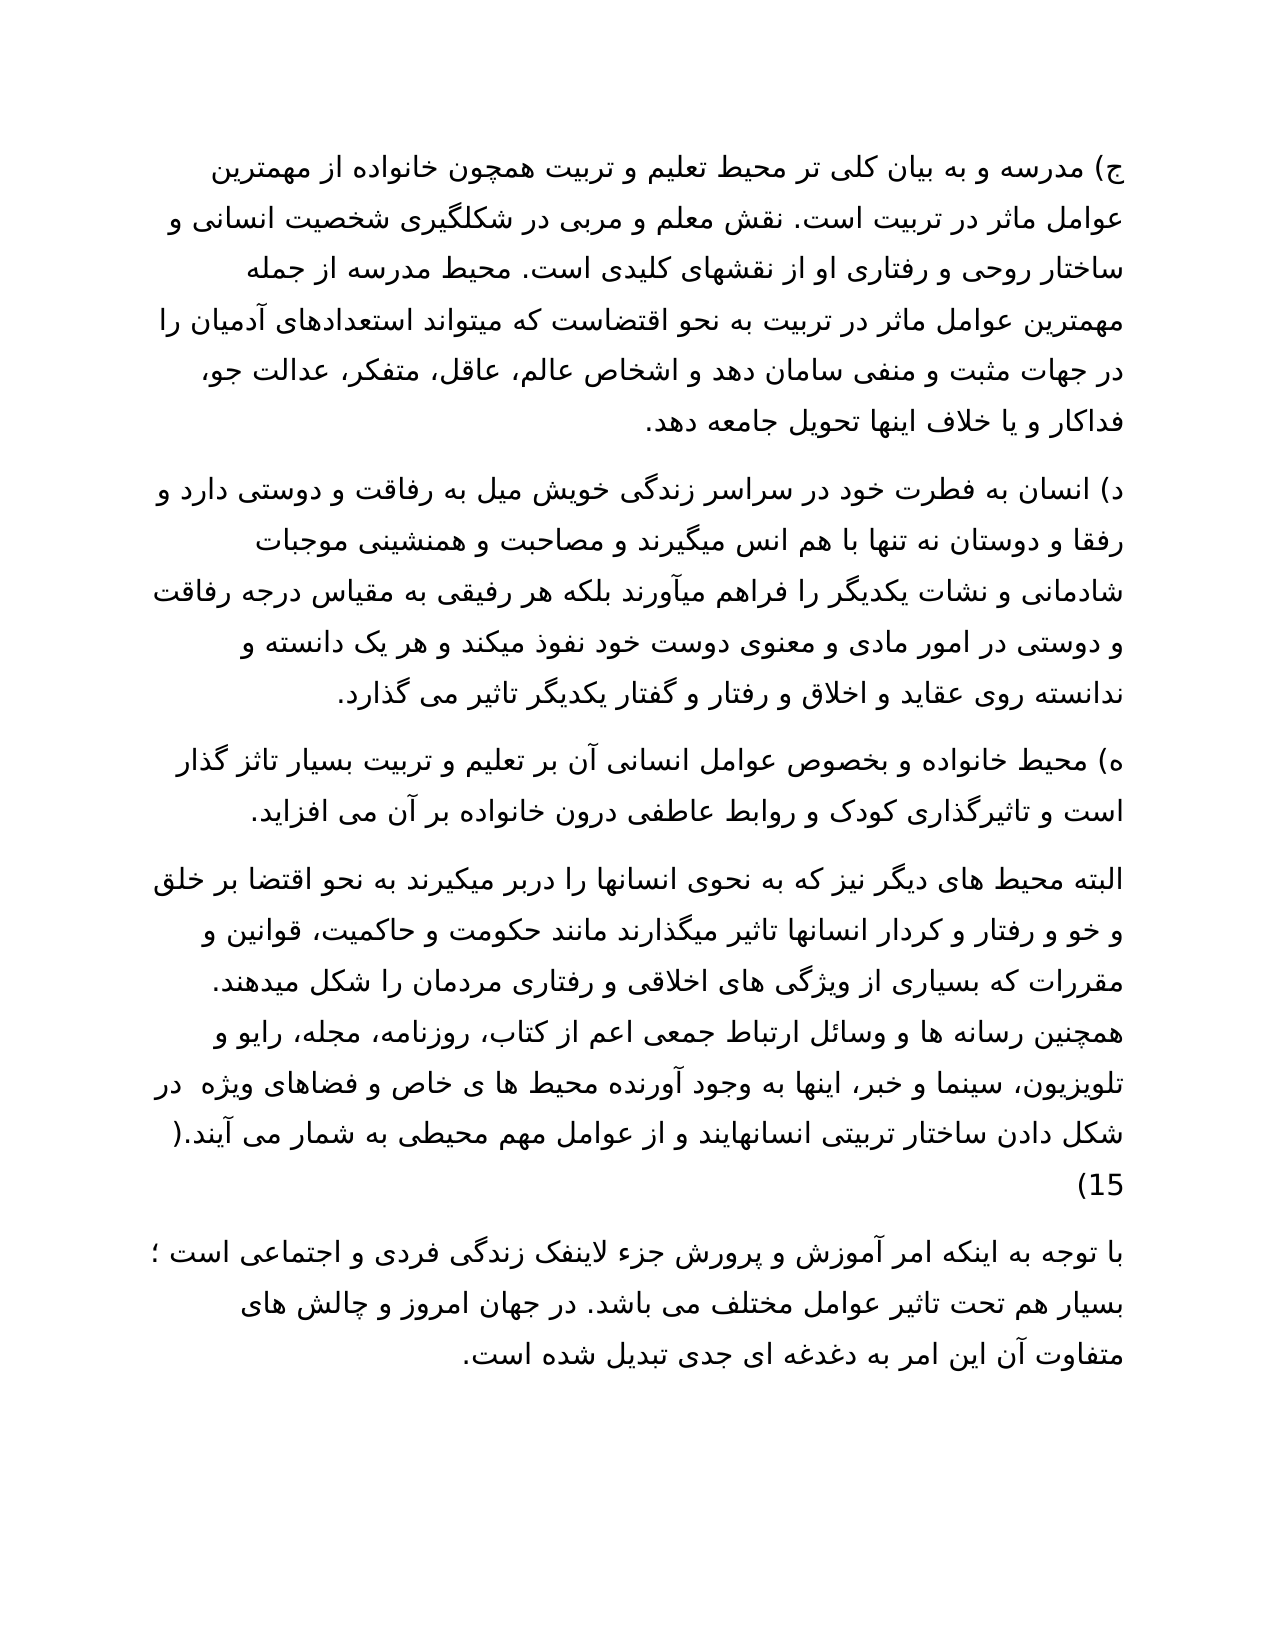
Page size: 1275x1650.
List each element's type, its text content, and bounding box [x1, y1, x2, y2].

text با توجه به اینکه امر آموزش و پرورش جزء لاینفک زندگی فردی و اجتماعی است ؛ بسیار هم تحت تاثیر عوامل مختلف می باشد. در جهان امروز و چالش های متفاوت آن این امر به دغدغه ای جدی تبدیل شده است. [150, 1235, 1125, 1371]
text ه) محیط خانواده و بخصوص عوامل انسانی آن بر تعلیم و تربیت بسیار تاثز گذار است و تاثیرگذاری کودک و روابط عاطفی درون خانواده بر آن می افزاید. [150, 744, 1125, 828]
text ج) مدرسه و به بیان کلی تر محیط تعلیم و تربیت همچون خانواده از مهمترین عوامل ماثر در تربیت است. نقش معلم و مربی در شکلگیری شخصیت انسانی و ساختار روحی و رفتاری او از نقشهای کلیدی است. محیط مدرسه از جمله مهمترین عوامل ماثر در تربیت به نحو اقتضاست که میتواند استعدادهای آدمیان را در جهات مثبت و منفی سامان دهد و اشخاص عالم، عاقل، متفکر، عدالت جو، فداکار و یا خلاف اینها تحویل جامعه دهد. [150, 150, 1125, 439]
text البته محیط های دیگر نیز که به نحوی انسانها را دربر میکیرند به نحو اقتضا بر خلق و خو و رفتار و کردار انسانها تاثیر میگذارند مانند حکومت و حاکمیت، قوانین و مقررات که بسیاری از ویژگی های اخلاقی و رفتاری مردمان را شکل میدهند. همچنین رسانه ها و وسائل ارتباط جمعی اعم از کتاب، روزنامه، مجله، رایو و تلویزیون، سینما و خبر، اینها به وجود آورنده محیط ها ی خاص و فضاهای ویژه در شکل دادن ساختار تربیتی انسانهایند و از عوامل مهم محیطی به شمار می آیند.(15) [150, 862, 1125, 1202]
text د) انسان به فطرت خود در سراسر زندگی خویش میل به رفاقت و دوستی دارد و رفقا و دوستان نه تنها با هم انس میگیرند و مصاحبت و همنشینی موجبات شادمانی و نشات یکدیگر را فراهم میآورند بلکه هر رفیقی به مقیاس درجه رفاقت و دوستی در امور مادی و معنوی دوست خود نفوذ میکند و هر یک دانسته و ندانسته روی عقاید و اخلاق و رفتار و گفتار یکدیگر تاثیر می گذارد. [150, 472, 1125, 710]
